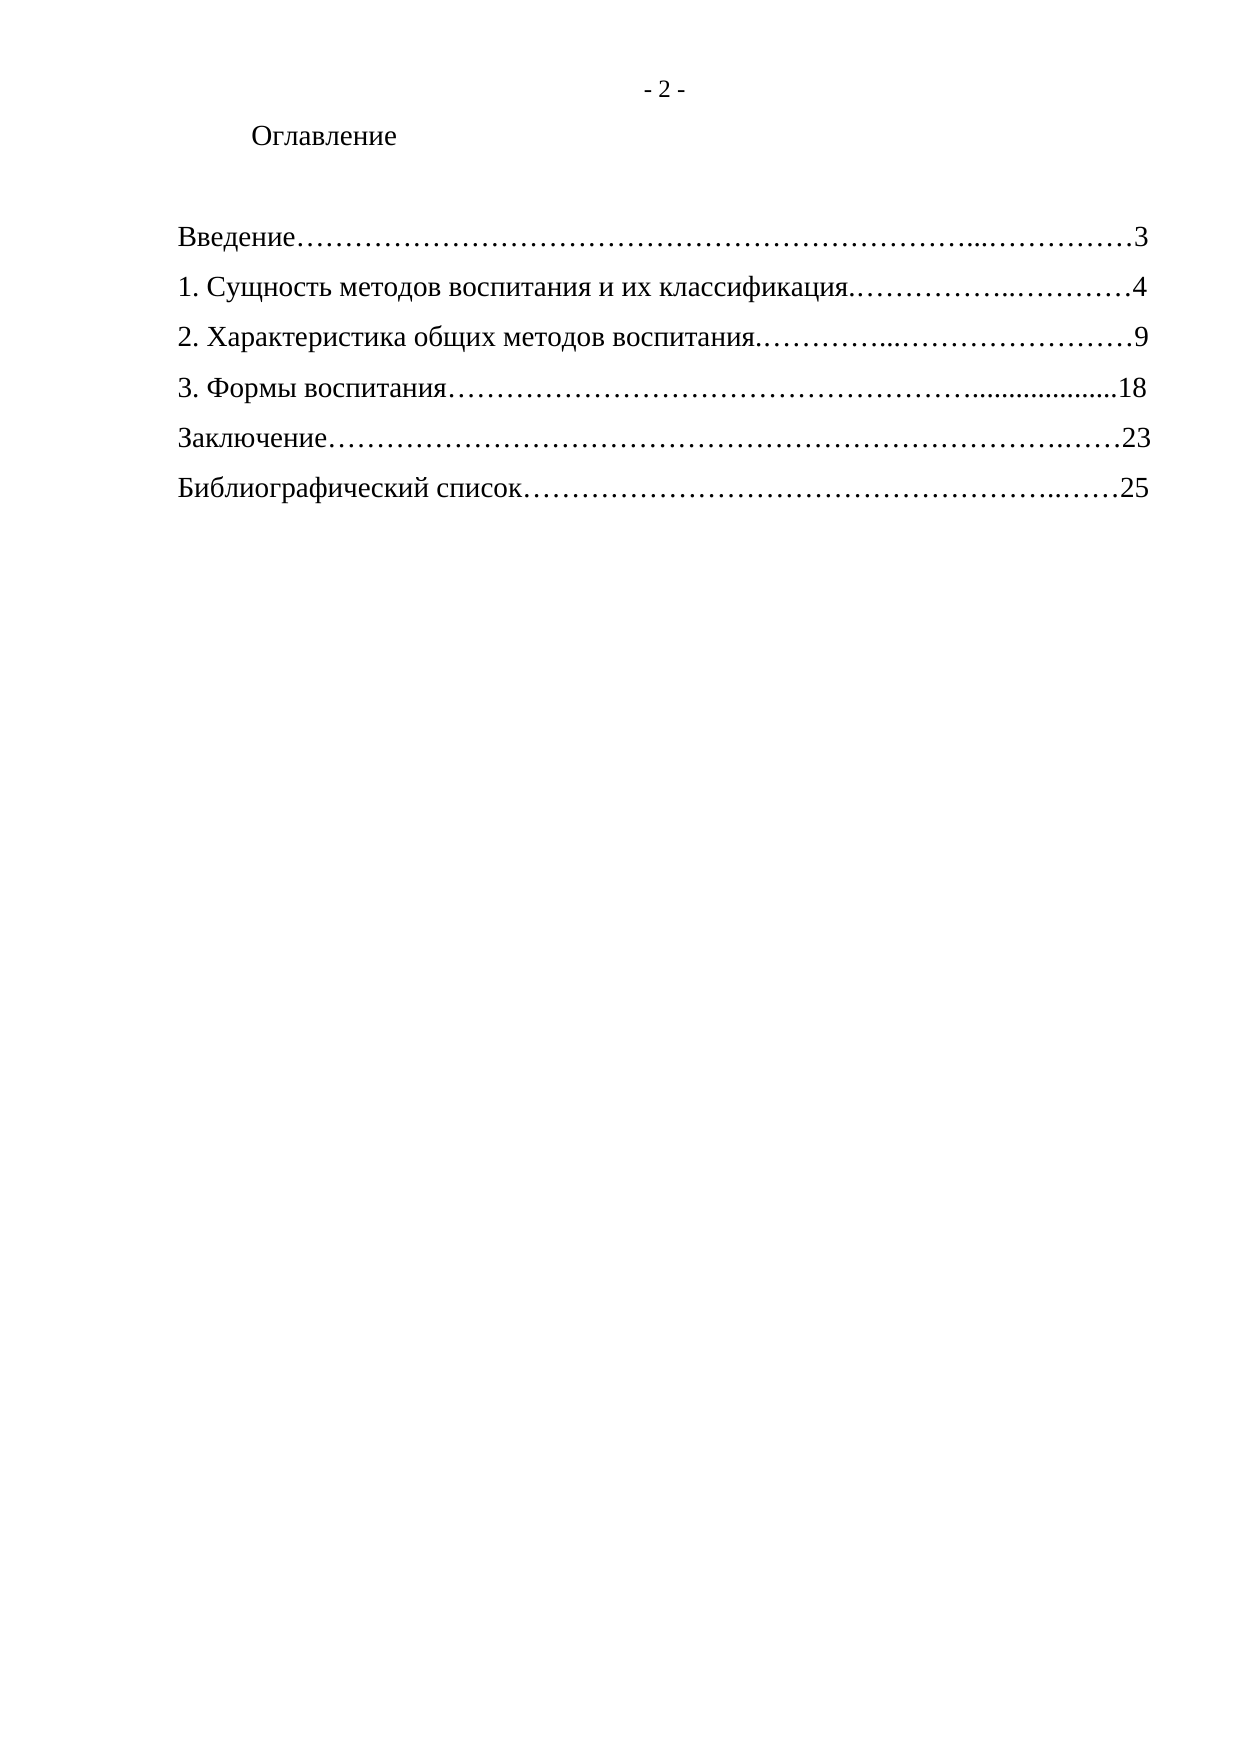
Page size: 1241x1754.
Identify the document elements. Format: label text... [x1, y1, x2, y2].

text Введение……………………………………………………………...……………3 [177, 219, 1152, 252]
text Оглавление [177, 118, 1152, 152]
text Библиографический список………………………………………………..……25 [177, 470, 1152, 504]
text 1. Сущность методов воспитания и их классификация.……………..…………4 [177, 269, 1152, 303]
text Заключение………………………………………………………………….……23 [177, 420, 1152, 453]
text 3. Формы воспитания………………………………………………....................18 [177, 370, 1152, 403]
text 2. Характеристика общих методов воспитания.…………...……………………9 [177, 319, 1152, 353]
